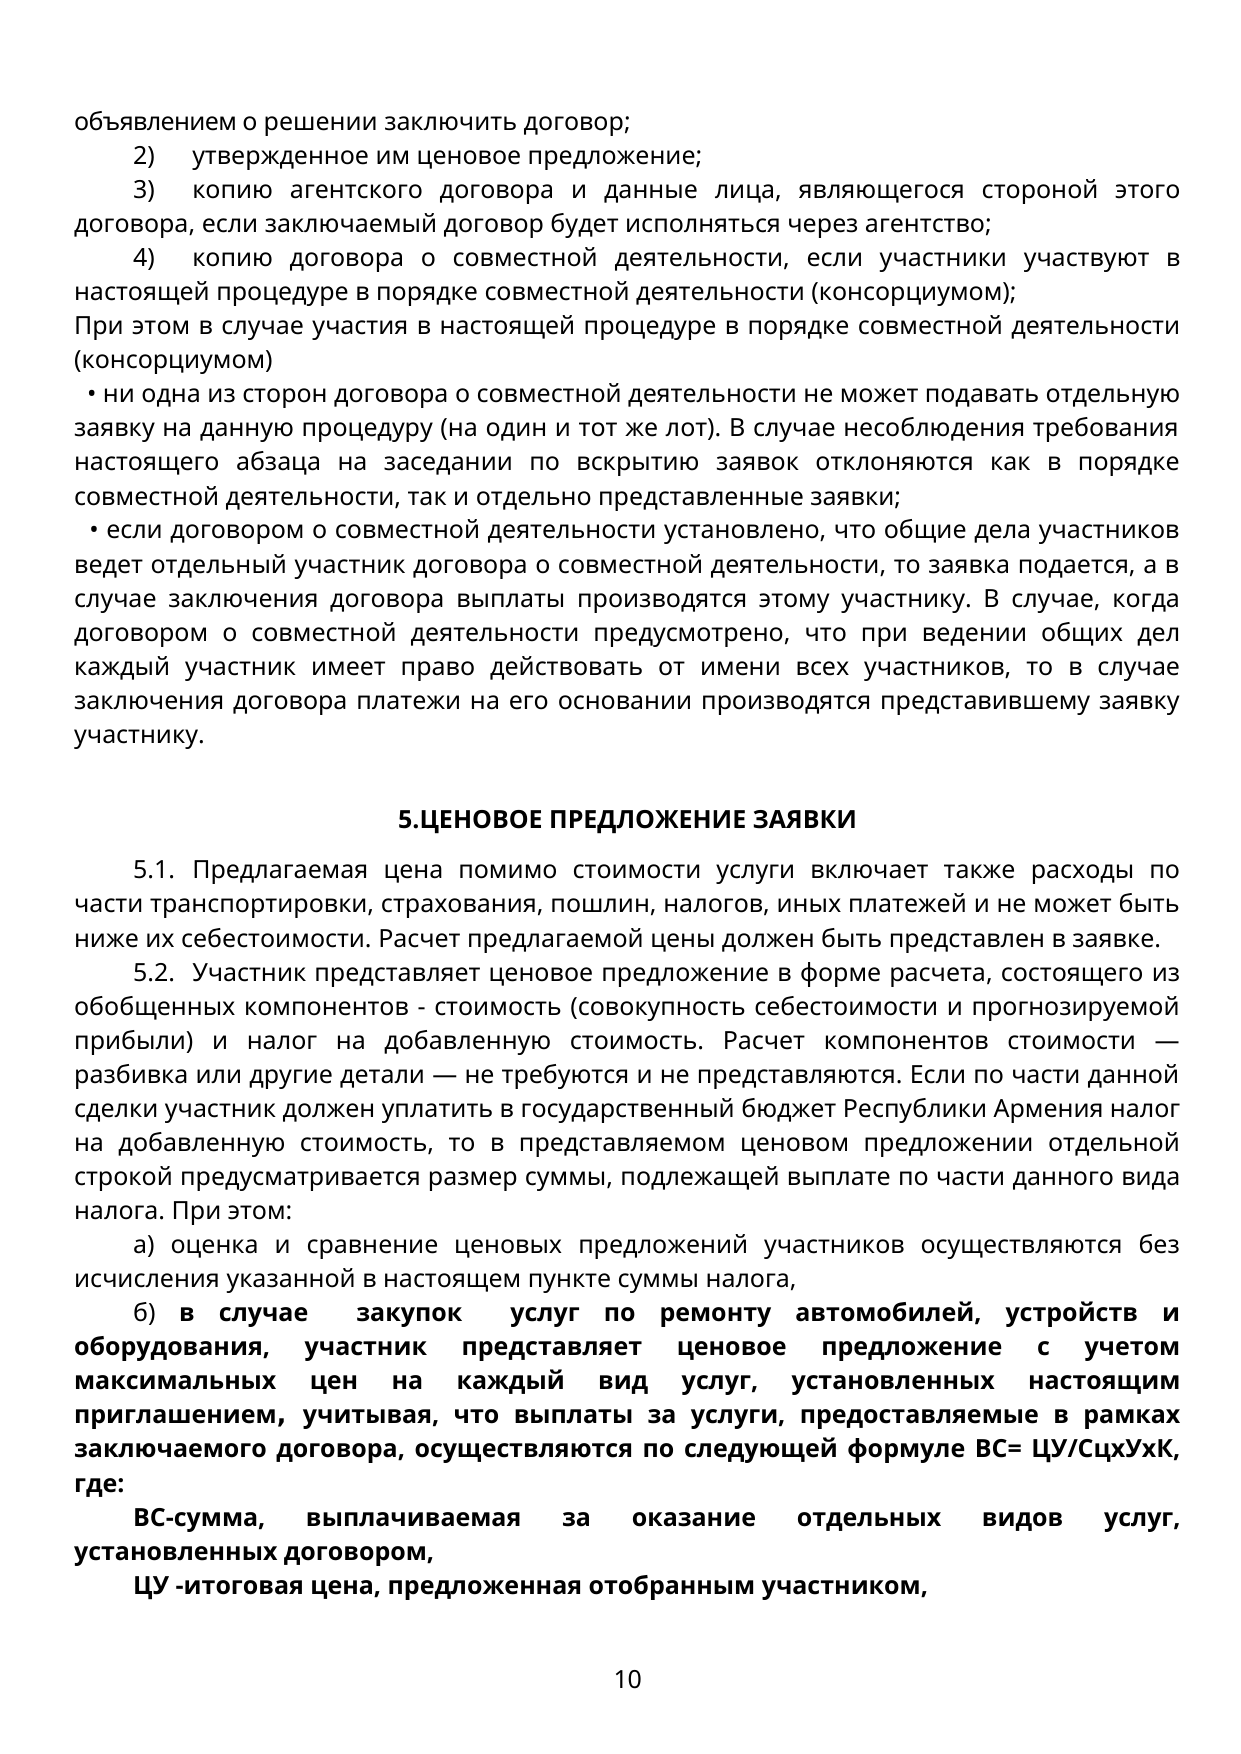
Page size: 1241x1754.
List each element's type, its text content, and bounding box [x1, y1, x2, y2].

text 2) утвержденное им ценовое предложение; [74, 137, 1181, 172]
text 5.ЦЕНОВОЕ ПРЕДЛОЖЕНИЕ ЗАЯВКИ [74, 801, 1181, 835]
text 5.2. Участник представляет ценовое предложение в форме расчета, состоящего из обобщенных компонентов - стоимость (совокупность себестоимости и прогнозируемой прибыли) и налог на добавленную стоимость. Расчет компонентов стоимости — разбивка или другие детали — не требуются и не представляются. Если по части данной сделки участник должен уплатить в государственный бюджет Республики Армения налог на добавленную стоимость, то в представляемом ценовом предложении отдельной строкой предусматривается размер суммы, подлежащей выплате по части данного вида налога. При этом: [74, 954, 1181, 1227]
text ЦУ -итоговая цена, предложенная отобранным участником, [74, 1567, 1181, 1601]
text • если договором о совместной деятельности установлено, что общие дела участников ведет отдельный участник договора о совместной деятельности, то заявка подается, а в случае заключения договора выплаты производятся этому участнику. В случае, когда договором о совместной деятельности предусмотрено, что при ведении общих дел каждый участник имеет право действовать от имени всех участников, то в случае заключения договора платежи на его основании производятся представившему заявку участнику. [74, 512, 1181, 751]
text При этом в случае участия в настоящей процедуре в порядке совместной деятельности (консорциумом) [74, 308, 1181, 376]
text а) оценка и сравнение ценовых предложений участников осуществляются без исчисления указанной в настоящем пункте суммы налога, [74, 1227, 1181, 1295]
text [74, 103, 1181, 137]
text ВС-сумма, выплачиваемая за оказание отдельных видов услуг, установленных договором, [74, 1499, 1181, 1567]
text б) в случае закупок услуг по ремонту автомобилей, устройств и оборудования, участник представляет ценовое предложение с учетом максимальных цен на каждый вид услуг, установленных настоящим приглашением, учитывая, что выплаты за услуги, предоставляемые в рамках заключаемого договора, осуществляются по следующей формуле ВС= ЦУ/СцxУxК, где: [74, 1295, 1181, 1499]
text 4) копию договора о совместной деятельности, если участники участвуют в настоящей процедуре в порядке совместной деятельности (консорциумом); [74, 240, 1181, 308]
text 5.1. Предлагаемая цена помимо стоимости услуги включает также расходы по части транспортировки, страхования, пошлин, налогов, иных платежей и не может быть ниже их себестоимости. Расчет предлагаемой цены должен быть представлен в заявке. [74, 852, 1181, 954]
text 3) копию агентского договора и данные лица, являющегося стороной этого договора, если заключаемый договор будет исполняться через агентство; [74, 172, 1181, 240]
text • ни одна из сторон договора о совместной деятельности не может подавать отдельную заявку на данную процедуру (на один и тот же лот). В случае несоблюдения требования настоящего абзаца на заседании по вскрытию заявок отклоняются как в порядке совместной деятельности, так и отдельно представленные заявки; [74, 376, 1181, 512]
